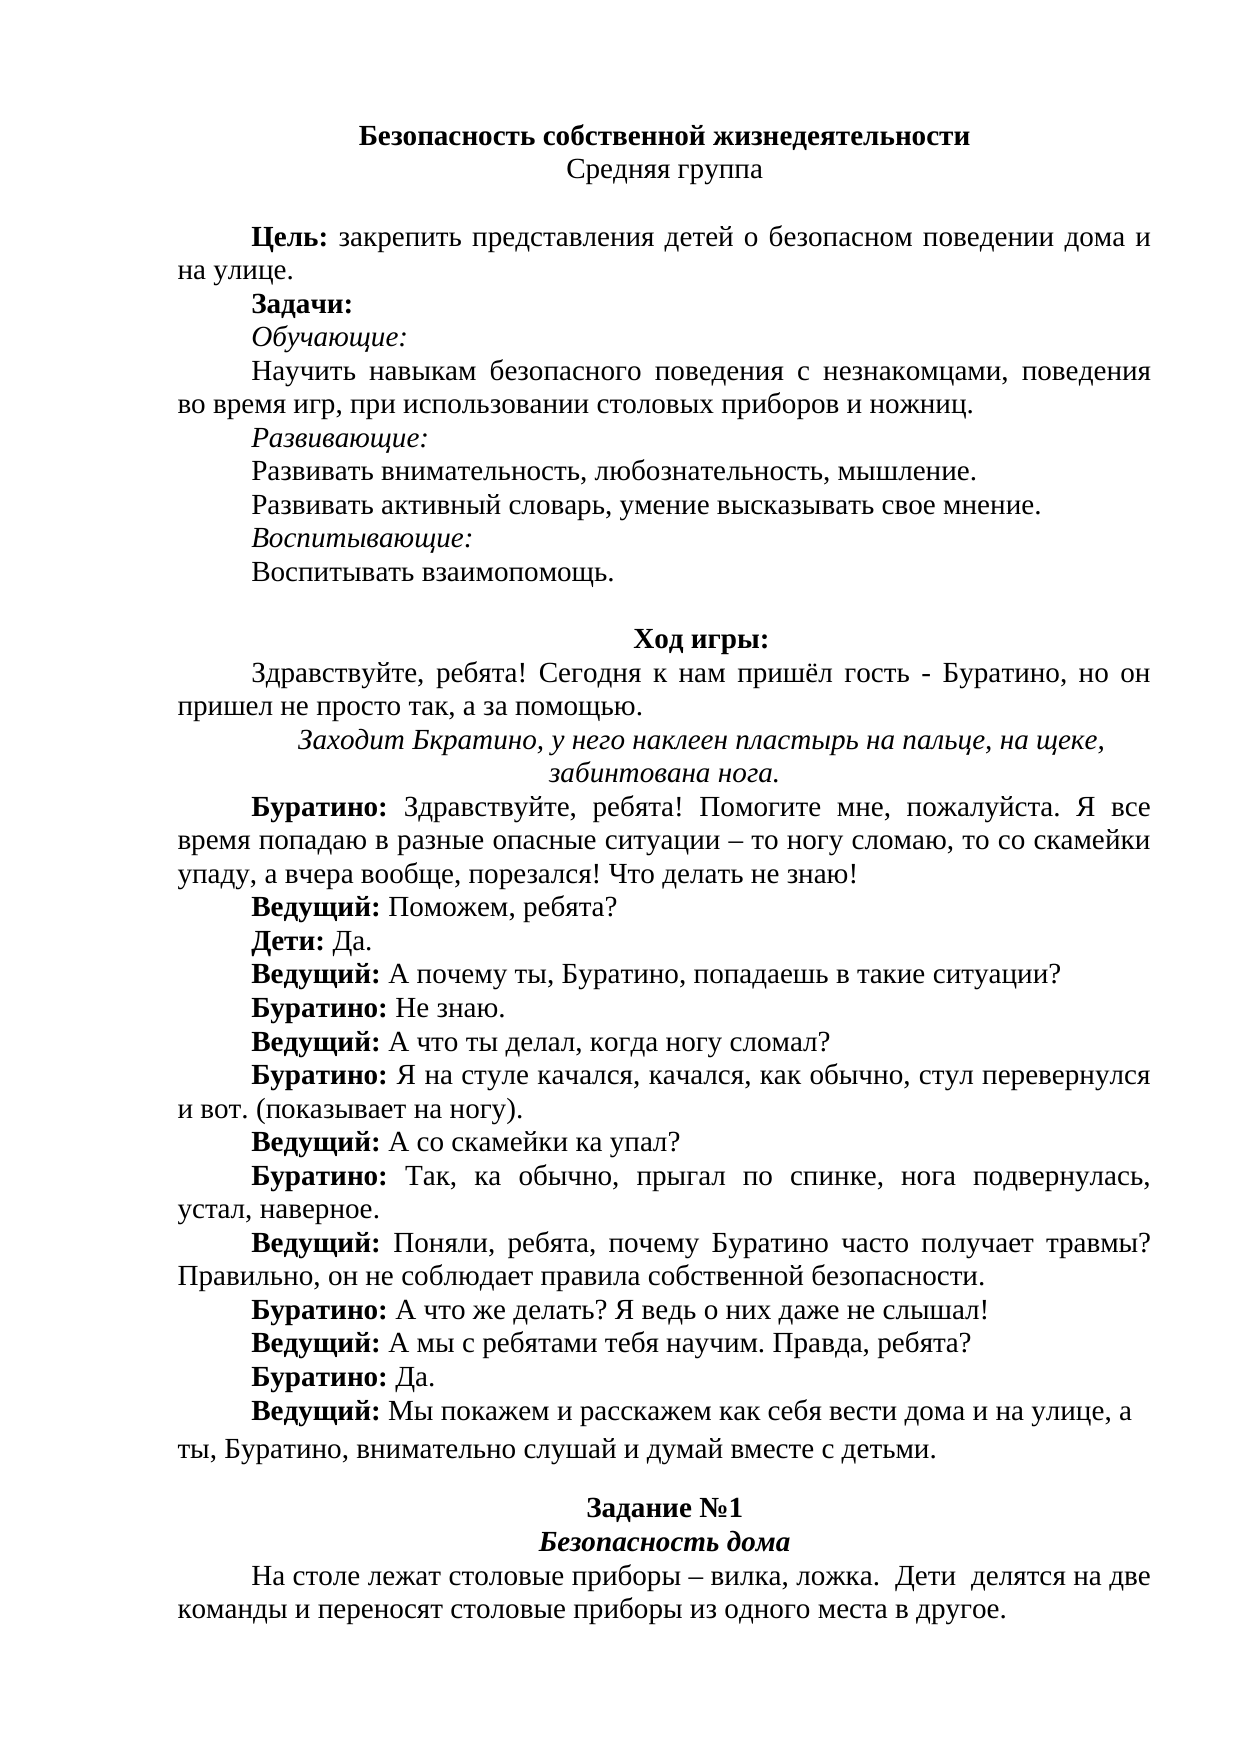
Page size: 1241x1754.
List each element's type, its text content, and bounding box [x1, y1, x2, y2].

text Дети: Да. [177, 923, 1152, 957]
text Ведущий: Мы покажем и расскажем как себя вести дома и на улице, а ты, Буратино, внимательно слушай и думай вместе с детьми. [177, 1393, 1152, 1465]
text Цель: закрепить представления детей о безопасном поведении дома и на улице. [177, 219, 1152, 286]
text Ход игры: [177, 621, 1152, 655]
text Ведущий: Поможем, ребята? [177, 889, 1152, 923]
text Безопасность дома [177, 1524, 1152, 1558]
text Буратино: Не знаю. [177, 990, 1152, 1024]
text Ведущий: Поняли, ребята, почему Буратино часто получает травмы? Правильно, он не соблюдает правила собственной безопасности. [177, 1225, 1152, 1292]
text Буратино: Так, ка обычно, прыгал по спинке, нога подвернулась, устал, наверное. [177, 1158, 1152, 1225]
text Буратино: Я на стуле качался, качался, как обычно, стул перевернулся и вот. (показывает на ногу). [177, 1057, 1152, 1124]
text Ведущий: А со скамейки ка упал? [177, 1124, 1152, 1158]
text Буратино: Да. [177, 1359, 1152, 1393]
text Научить навыкам безопасного поведения с незнакомцами, поведения во время игр, при использовании столовых приборов и ножниц. [177, 353, 1152, 420]
text Развивать активный словарь, умение высказывать свое мнение. [177, 487, 1152, 521]
text Средняя группа [177, 152, 1152, 185]
text Развивающие: [177, 420, 1152, 453]
text Ведущий: А что ты делал, когда ногу сломал? [177, 1024, 1152, 1057]
text Ведущий: А мы с ребятами тебя научим. Правда, ребята? [177, 1326, 1152, 1359]
text Заходит Бкратино, у него наклеен пластырь на пальце, на щеке, забинтована нога. [177, 722, 1152, 789]
text Воспитывающие: [177, 521, 1152, 554]
text Буратино: Здравствуйте, ребята! Помогите мне, пожалуйста. Я все время попадаю в разные опасные ситуации – то ногу сломаю, то со скамейки упаду, а вчера вообще, порезался! Что делать не знаю! [177, 789, 1152, 889]
text Обучающие: [177, 319, 1152, 353]
text На столе лежат столовые приборы – вилка, ложка. Дети делятся на две команды и переносят столовые приборы из одного места в другое. [177, 1558, 1152, 1625]
text Здравствуйте, ребята! Сегодня к нам пришёл гость - Буратино, но он пришел не просто так, а за помощью. [177, 655, 1152, 722]
text Буратино: А что же делать? Я ведь о них даже не слышал! [177, 1292, 1152, 1326]
text Воспитывать взаимопомощь. [177, 554, 1152, 588]
text Безопасность собственной жизнедеятельности [177, 118, 1152, 152]
text Задачи: [177, 286, 1152, 319]
text Ведущий: А почему ты, Буратино, попадаешь в такие ситуации? [177, 957, 1152, 990]
text Развивать внимательность, любознательность, мышление. [177, 453, 1152, 487]
text Задание №1 [177, 1491, 1152, 1524]
